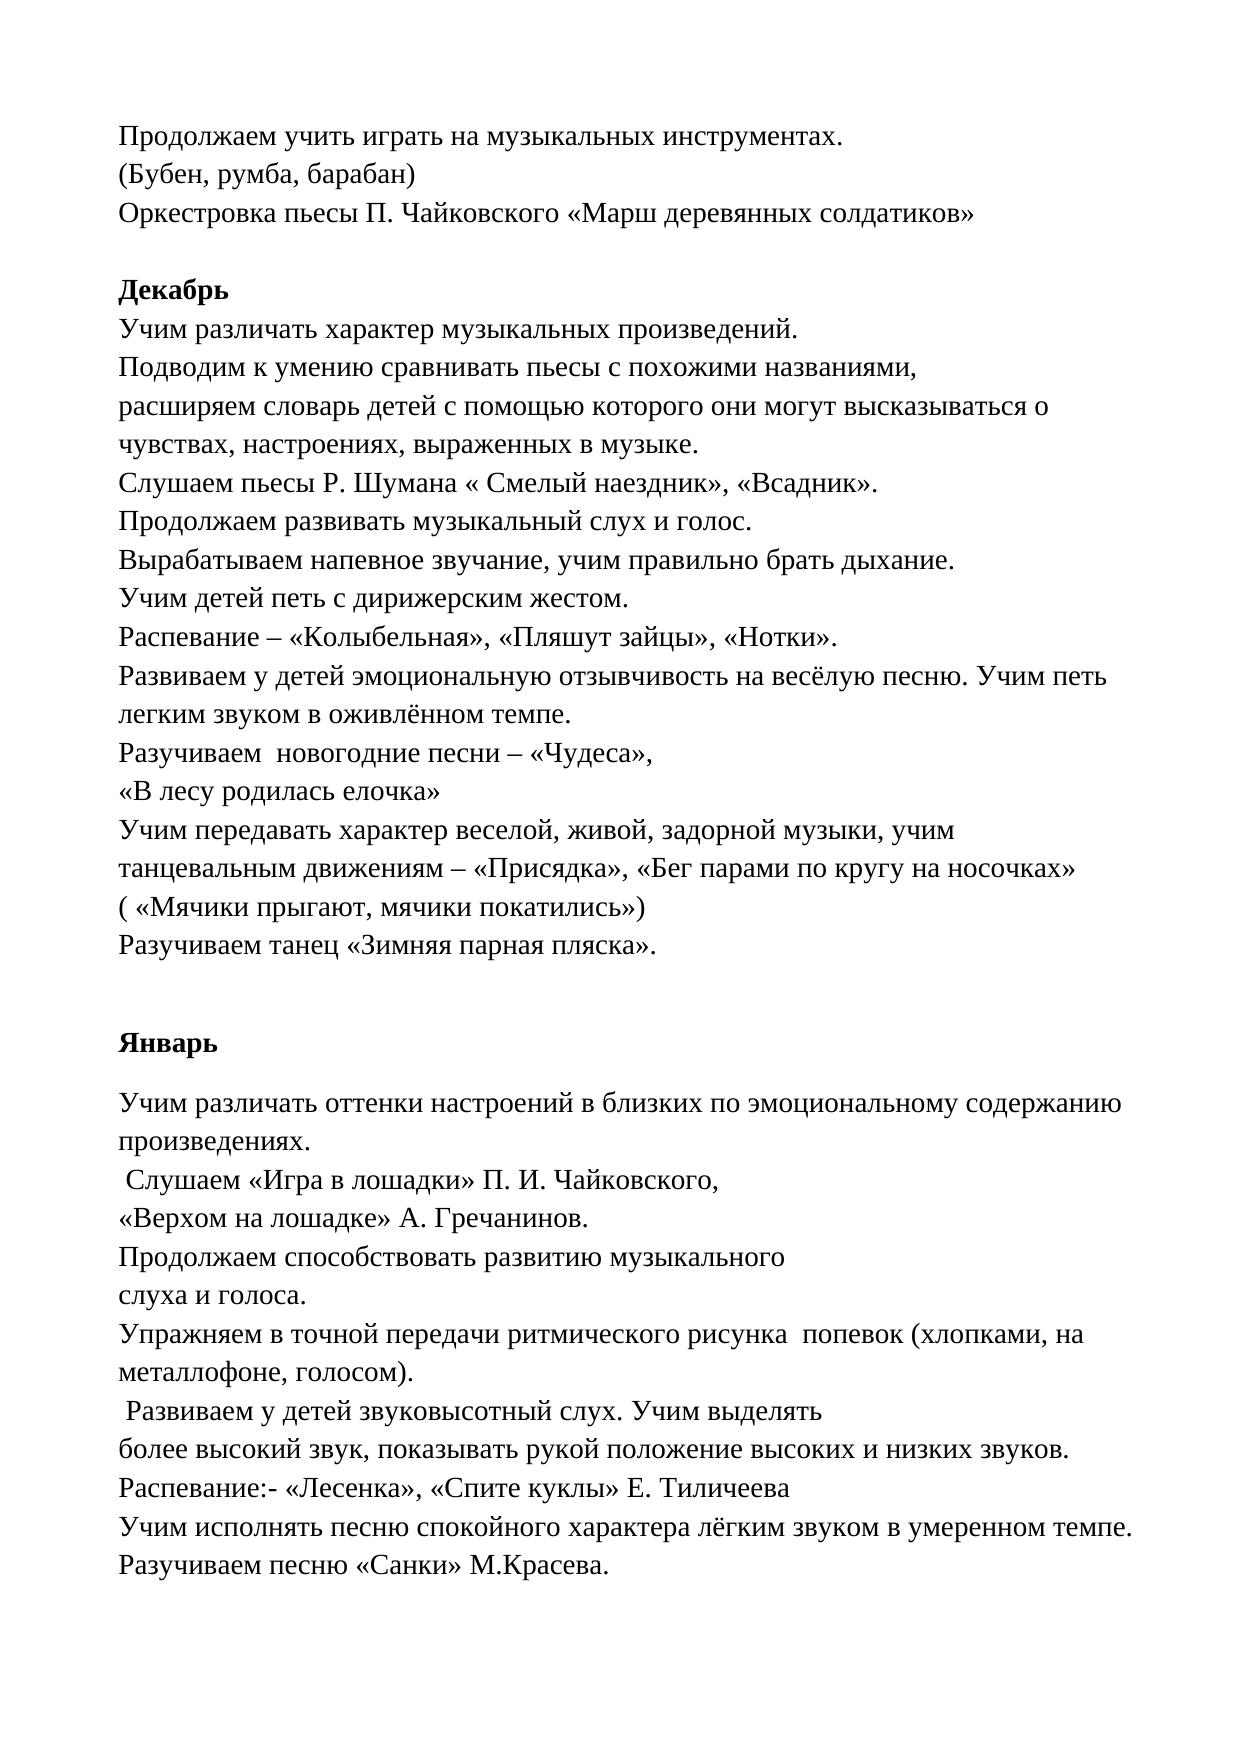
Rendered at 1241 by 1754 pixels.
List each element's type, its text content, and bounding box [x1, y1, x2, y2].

text Продолжаем учить играть на музыкальных инструментах. (Бубен, румба, барабан) Оркестровка пьесы П. Чайковского «Марш деревянных солдатиков» [118, 118, 1152, 229]
text Учим исполнять песню спокойного характера лёгким звуком в умеренном темпе. Разучиваем песню «Санки» М.Красева. [118, 1509, 1152, 1581]
text Слушаем «Игра в лошадки» П. И. Чайковского, «Верхом на лошадке» А. Гречанинов. Продолжаем способствовать развитию музыкального слуха и голоса. Упражняем в точной передачи ритмического рисунка попевок (хлопками, на металлофоне, голосом). [118, 1162, 1152, 1388]
text Декабрь [118, 272, 1152, 306]
text Развиваем у детей звуковысотный слух. Учим выделять более высокий звук, показывать рукой положение высоких и низких звуков. Распевание:- «Лесенка», «Спите куклы» Е. Тиличеева [118, 1393, 1152, 1504]
text Учим различать характер музыкальных произведений. Подводим к умению сравнивать пьесы с похожими названиями, расширяем словарь детей с помощью которого они могут высказываться о чувствах, настроениях, выраженных в музыке. Слушаем пьесы Р. Шумана « Смелый наездник», «Всадник». Продолжаем развивать музыкальный слух и голос. Вырабатываем напевное звучание, учим правильно брать дыхание. Учим детей петь с дирижерским жестом. Распевание – «Колыбельная», «Пляшут зайцы», «Нотки». Развиваем у детей эмоциональную отзывчивость на весёлую песню. Учим петь легким звуком в оживлённом темпе. Разучиваем новогодние песни – «Чудеса», «В лесу родилась елочка» Учим передавать характер веселой, живой, задорной музыки, учим танцевальным движениям – «Присядка», «Бег парами по кругу на носочках» ( «Мячики прыгают, мячики покатились») Разучиваем танец «Зимняя парная пляска». [118, 311, 1152, 961]
text Январь [118, 1025, 1152, 1059]
text Учим различать оттенки настроений в близких по эмоциональному содержанию произведениях. [118, 1085, 1152, 1157]
